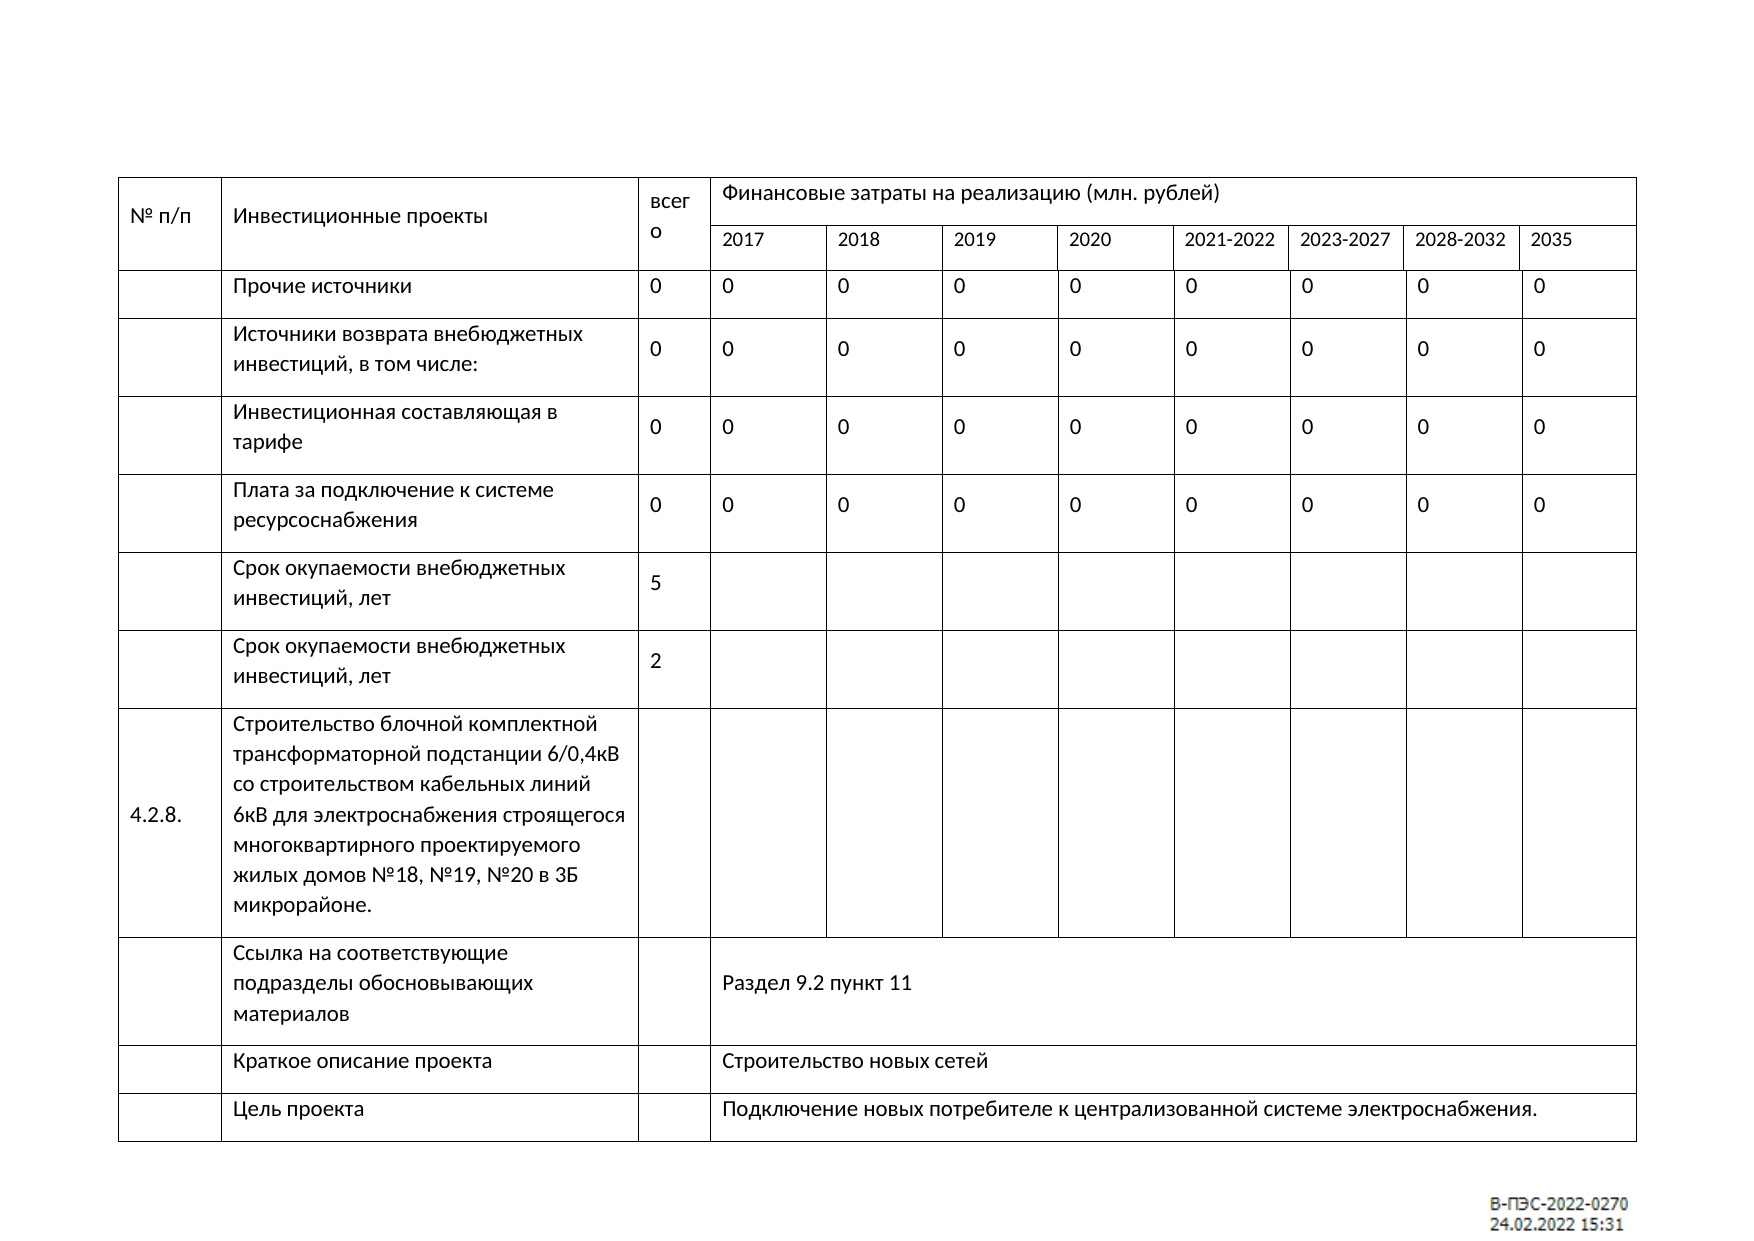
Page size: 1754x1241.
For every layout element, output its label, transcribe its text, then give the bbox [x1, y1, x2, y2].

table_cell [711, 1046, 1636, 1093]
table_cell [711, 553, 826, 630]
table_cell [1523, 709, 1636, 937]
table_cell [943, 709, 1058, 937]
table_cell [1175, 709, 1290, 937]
table_header всего [639, 178, 710, 270]
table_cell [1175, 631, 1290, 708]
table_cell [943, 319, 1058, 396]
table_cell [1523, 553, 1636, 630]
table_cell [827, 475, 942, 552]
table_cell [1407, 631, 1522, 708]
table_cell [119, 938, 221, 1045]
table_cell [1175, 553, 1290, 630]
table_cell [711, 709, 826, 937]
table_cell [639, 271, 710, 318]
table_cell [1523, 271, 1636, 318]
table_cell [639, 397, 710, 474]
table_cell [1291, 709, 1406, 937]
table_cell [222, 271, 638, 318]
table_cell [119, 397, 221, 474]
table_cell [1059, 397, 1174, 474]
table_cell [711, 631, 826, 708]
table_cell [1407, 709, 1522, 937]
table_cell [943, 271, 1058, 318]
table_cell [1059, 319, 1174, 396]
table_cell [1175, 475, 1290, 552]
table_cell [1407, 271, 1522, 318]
table_cell 2028-2032 [1404, 226, 1519, 270]
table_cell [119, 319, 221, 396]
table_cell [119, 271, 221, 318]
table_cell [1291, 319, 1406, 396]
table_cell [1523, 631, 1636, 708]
table_cell 2023-2027 [1289, 226, 1403, 270]
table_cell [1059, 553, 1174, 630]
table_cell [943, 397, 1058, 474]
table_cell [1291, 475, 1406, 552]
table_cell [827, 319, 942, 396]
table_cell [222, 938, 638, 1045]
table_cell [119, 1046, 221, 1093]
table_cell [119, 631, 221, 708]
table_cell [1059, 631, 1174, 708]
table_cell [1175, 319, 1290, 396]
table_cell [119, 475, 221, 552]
table_header Финансовые затраты на реализацию (млн. рублей) [711, 178, 1636, 225]
table_cell 2021-2022 [1174, 226, 1288, 270]
table_cell 2017 [711, 226, 826, 270]
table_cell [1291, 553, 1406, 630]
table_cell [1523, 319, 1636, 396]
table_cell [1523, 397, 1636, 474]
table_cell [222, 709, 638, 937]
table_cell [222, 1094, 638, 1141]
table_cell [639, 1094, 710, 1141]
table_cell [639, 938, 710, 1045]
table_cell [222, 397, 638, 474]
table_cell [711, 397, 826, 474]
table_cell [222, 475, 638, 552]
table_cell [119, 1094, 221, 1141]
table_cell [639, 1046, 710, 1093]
table_cell 2020 [1058, 226, 1173, 270]
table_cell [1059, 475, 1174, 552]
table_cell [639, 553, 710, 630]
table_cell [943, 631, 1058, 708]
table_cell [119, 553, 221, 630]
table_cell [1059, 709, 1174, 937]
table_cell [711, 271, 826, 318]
table_cell 2019 [943, 226, 1057, 270]
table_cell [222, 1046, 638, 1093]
table_cell 2035 [1520, 226, 1636, 270]
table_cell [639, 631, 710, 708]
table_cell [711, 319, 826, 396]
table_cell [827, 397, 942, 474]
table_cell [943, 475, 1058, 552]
table_cell 2018 [827, 226, 942, 270]
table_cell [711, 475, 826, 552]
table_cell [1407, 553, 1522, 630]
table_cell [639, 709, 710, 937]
table_header Инвестиционные проекты [222, 178, 638, 270]
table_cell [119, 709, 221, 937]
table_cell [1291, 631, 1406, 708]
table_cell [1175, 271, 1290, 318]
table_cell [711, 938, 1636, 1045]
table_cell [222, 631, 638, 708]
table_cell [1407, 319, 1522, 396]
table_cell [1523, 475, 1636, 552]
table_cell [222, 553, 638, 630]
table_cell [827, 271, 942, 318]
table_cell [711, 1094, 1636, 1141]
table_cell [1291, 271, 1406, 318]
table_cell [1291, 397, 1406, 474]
table_header № п/п [119, 178, 221, 270]
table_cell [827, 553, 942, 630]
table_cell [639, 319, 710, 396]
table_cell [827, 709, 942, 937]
picture [1488, 1193, 1636, 1234]
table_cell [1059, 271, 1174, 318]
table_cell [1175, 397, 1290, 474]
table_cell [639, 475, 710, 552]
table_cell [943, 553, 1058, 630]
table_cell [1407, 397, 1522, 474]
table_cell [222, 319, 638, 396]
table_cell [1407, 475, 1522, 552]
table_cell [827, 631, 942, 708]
